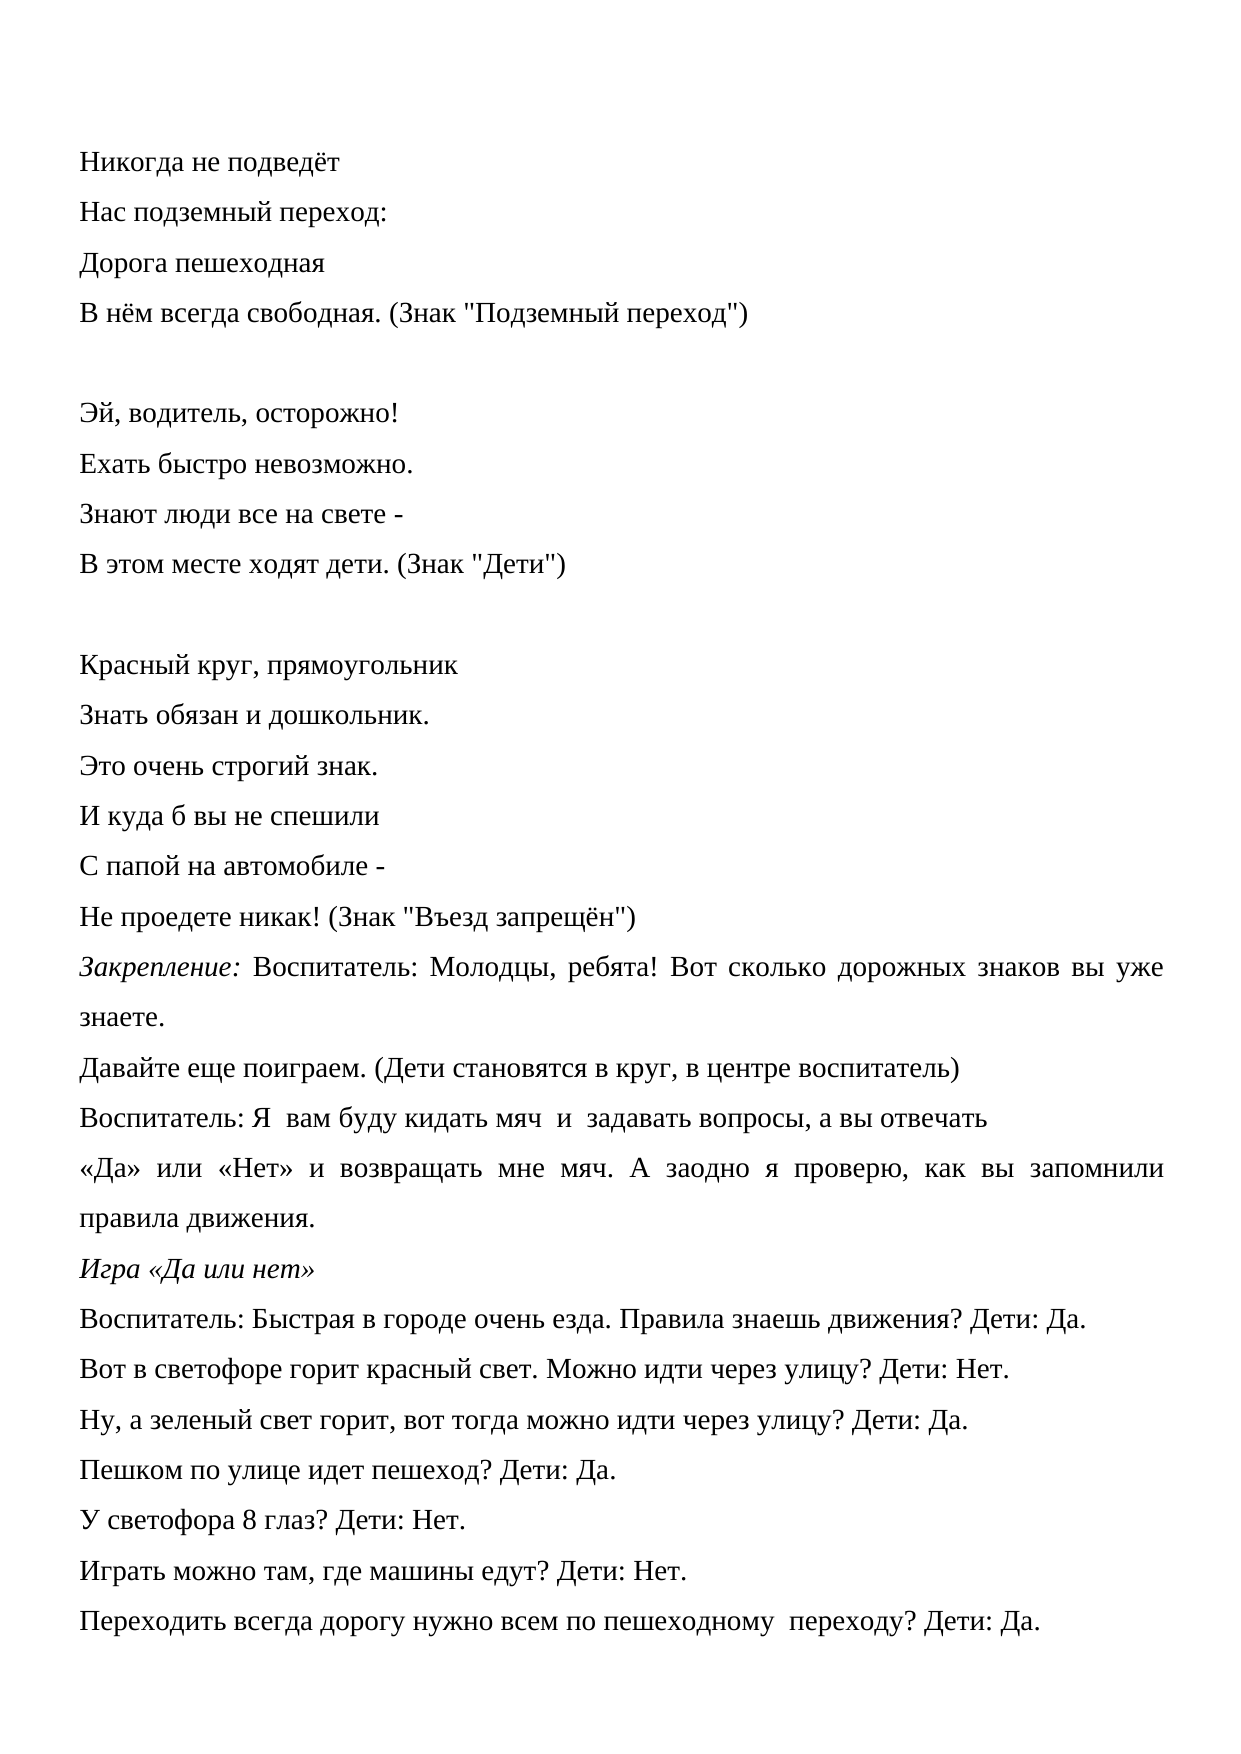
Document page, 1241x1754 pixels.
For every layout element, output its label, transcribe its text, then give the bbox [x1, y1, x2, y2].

text Это очень строгий знак. [79, 748, 1165, 781]
text Ехать быстро невозможно. [79, 446, 1165, 479]
text Игра «Да или нет» [79, 1251, 1165, 1284]
text «Да» или «Нет» и возвращать мне мяч. А заодно я проверю, как вы запомнили правила движения. [79, 1150, 1165, 1234]
text Нас подземный переход: [79, 194, 1165, 228]
text Эй, водитель, осторожно! [79, 396, 1165, 429]
text Знают люди все на свете - [79, 496, 1165, 530]
text У светофора 8 глаз? Дети: Нет. [79, 1502, 1165, 1536]
text Давайте еще поиграем. (Дети становятся в круг, в центре воспитатель) [79, 1050, 1165, 1083]
text Знать обязан и дошкольник. [79, 697, 1165, 731]
text Ну, а зеленый свет горит, вот тогда можно идти через улицу? Дети: Да. [79, 1402, 1165, 1435]
text Закрепление: Воспитатель: Молодцы, ребята! Вот сколько дорожных знаков вы уже знаете. [79, 949, 1165, 1033]
text Красный круг, прямоугольник [79, 647, 1165, 681]
text Воспитатель: Быстрая в городе очень езда. Правила знаешь движения? Дети: Да. [79, 1301, 1165, 1335]
text И куда б вы не спешили [79, 798, 1165, 832]
text Пешком по улице идет пешеход? Дети: Да. [79, 1452, 1165, 1486]
text Дорога пешеходная [79, 245, 1165, 278]
text Никогда не подведёт [79, 144, 1165, 178]
text Воспитатель: Я вам буду кидать мяч и задавать вопросы, а вы отвечать [79, 1100, 1165, 1133]
text Играть можно там, где машины едут? Дети: Нет. [79, 1553, 1165, 1586]
text Вот в светофоре горит красный свет. Можно идти через улицу? Дети: Нет. [79, 1352, 1165, 1385]
text В нём всегда свободная. (Знак "Подземный переход") [79, 295, 1165, 328]
text Переходить всегда дорогу нужно всем по пешеходному переходу? Дети: Да. [79, 1603, 1165, 1637]
text Не проедете никак! (Знак "Въезд запрещён") [79, 899, 1165, 932]
text С папой на автомобиле - [79, 848, 1165, 882]
text В этом месте ходят дети. (Знак "Дети") [79, 547, 1165, 580]
